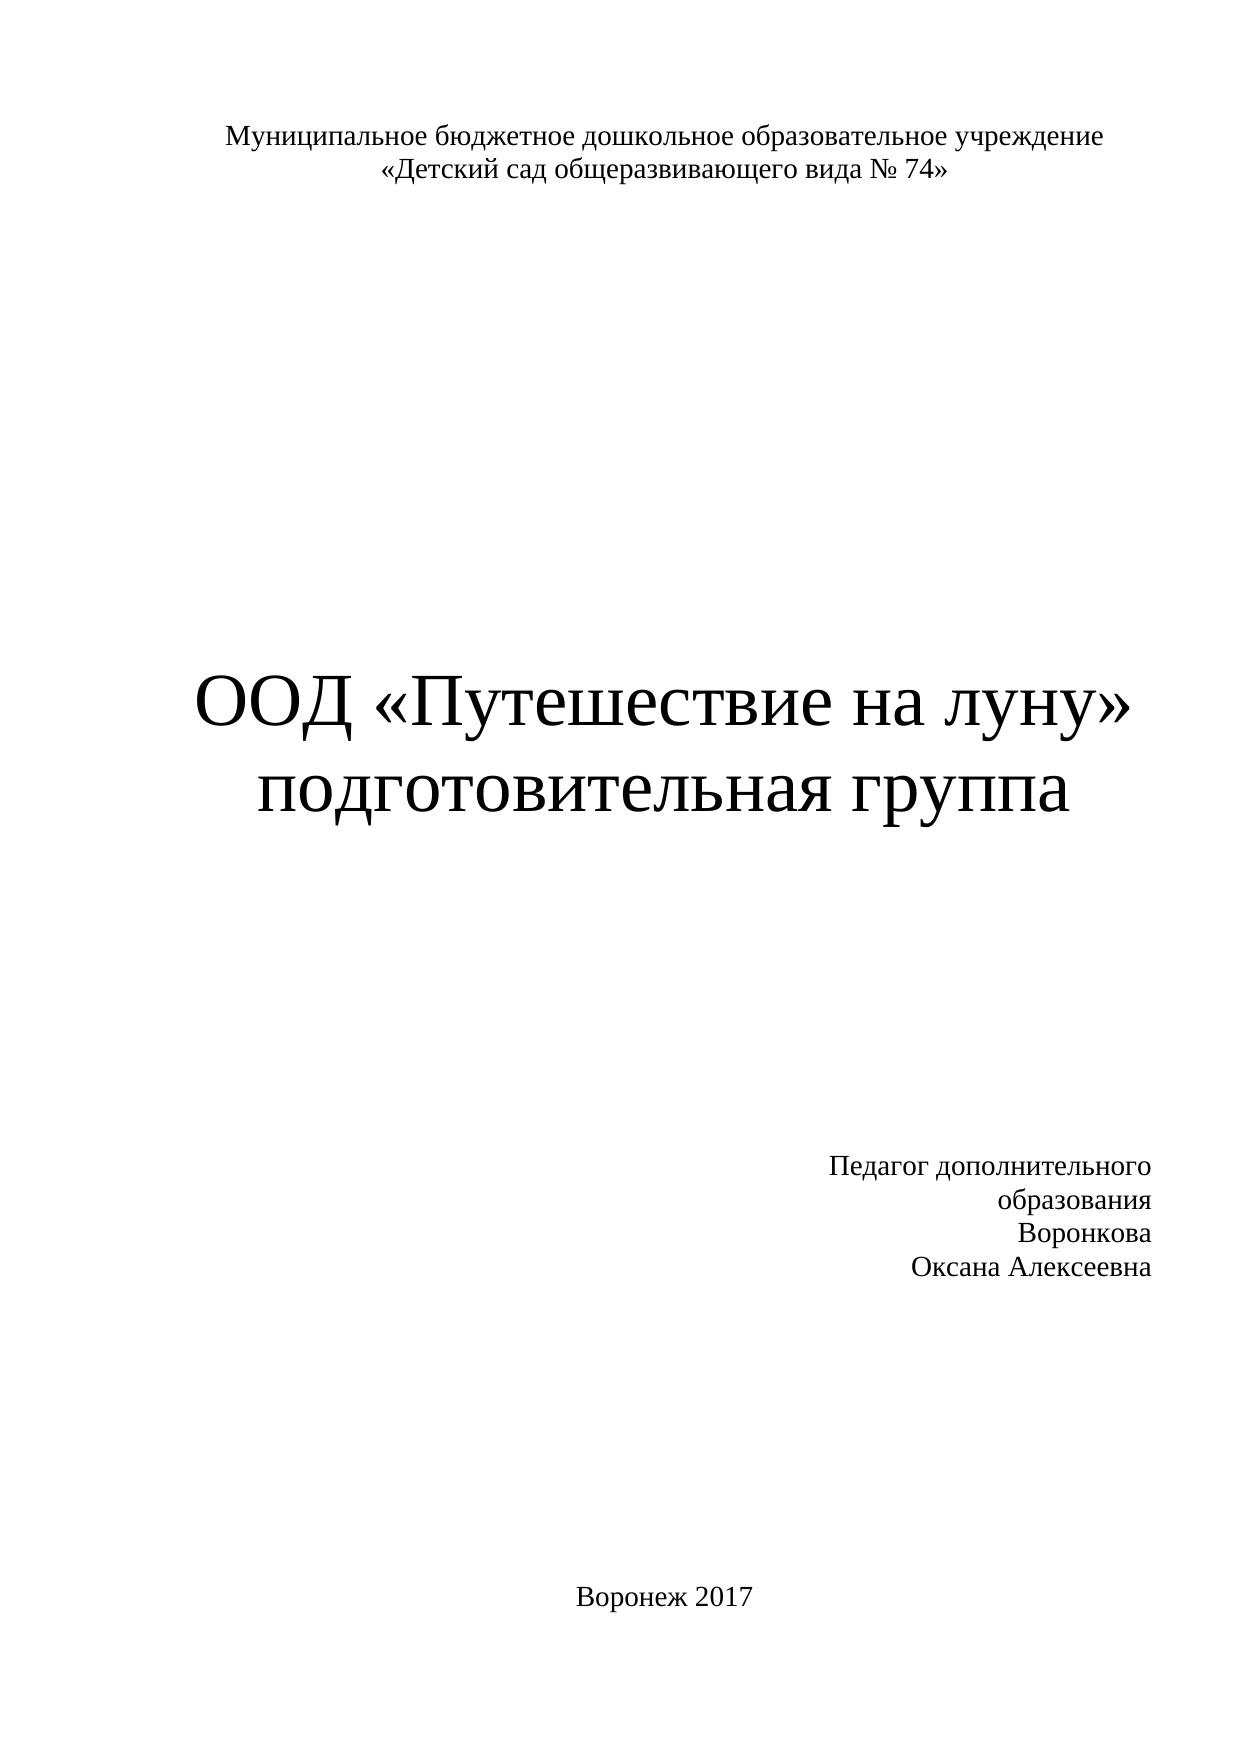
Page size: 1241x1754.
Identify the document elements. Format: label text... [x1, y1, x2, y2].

text ООД «Путешествие на луну» [177, 655, 1152, 741]
text «Детский сад общеразвивающего вида № 74» [177, 152, 1152, 185]
text Воронеж 2017 [177, 1579, 1152, 1612]
text подготовительная группа [177, 741, 1152, 827]
text Муниципальное бюджетное дошкольное образовательное учреждение [177, 118, 1152, 152]
text Воронкова [177, 1215, 1152, 1249]
text Педагог дополнительного [177, 1148, 1152, 1182]
text Оксана Алексеевна [177, 1249, 1152, 1282]
text образования [177, 1182, 1152, 1215]
